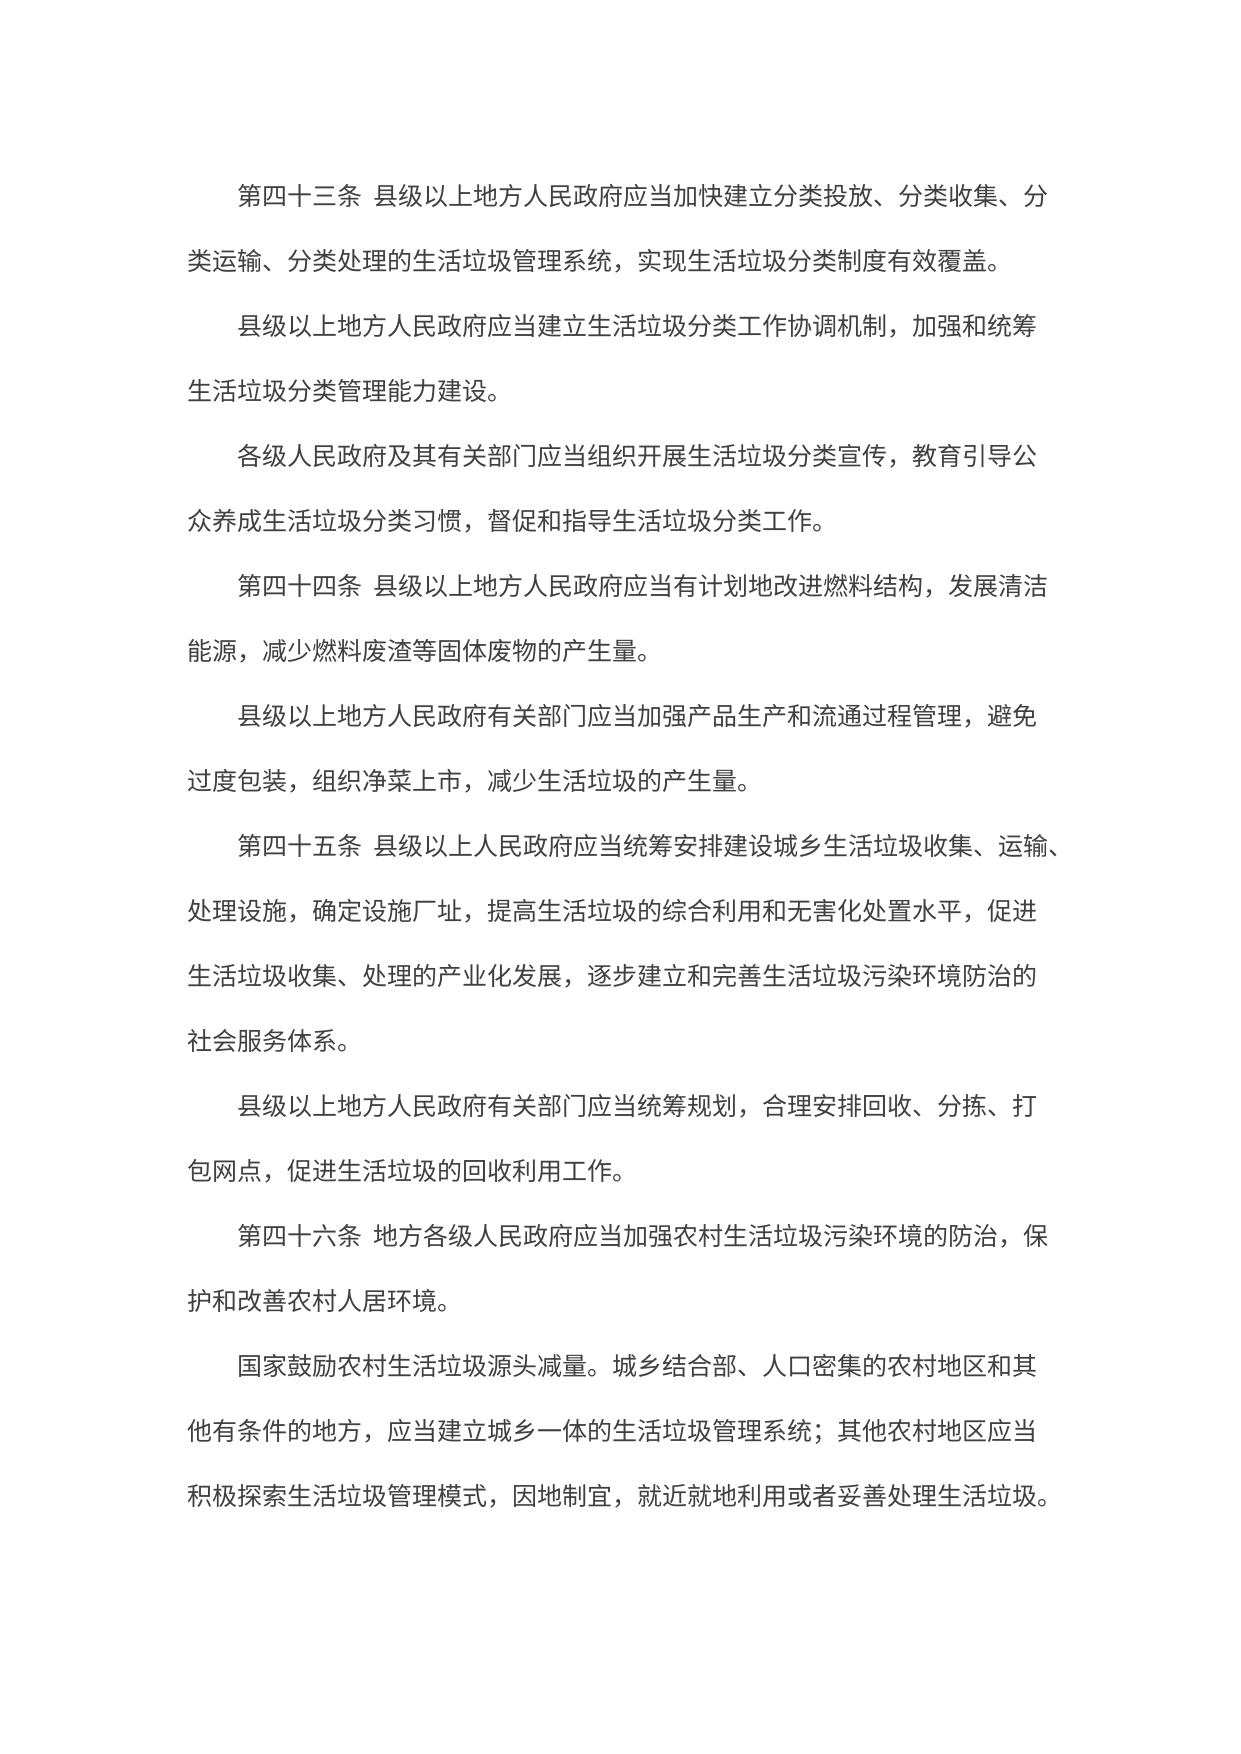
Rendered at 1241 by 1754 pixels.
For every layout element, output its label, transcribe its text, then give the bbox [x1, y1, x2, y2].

text 第四十五条 县级以上人民政府应当统筹安排建设城乡生活垃圾收集、运输、处理设施，确定设施厂址，提高生活垃圾的综合利用和无害化处置水平，促进生活垃圾收集、处理的产业化发展，逐步建立和完善生活垃圾污染环境防治的社会服务体系。 [187, 812, 1053, 1072]
text 第四十六条 地方各级人民政府应当加强农村生活垃圾污染环境的防治，保护和改善农村人居环境。 [187, 1202, 1053, 1332]
text 国家鼓励农村生活垃圾源头减量。城乡结合部、人口密集的农村地区和其他有条件的地方，应当建立城乡一体的生活垃圾管理系统；其他农村地区应当积极探索生活垃圾管理模式，因地制宜，就近就地利用或者妥善处理生活垃圾。 [187, 1332, 1053, 1527]
text 第四十四条 县级以上地方人民政府应当有计划地改进燃料结构，发展清洁能源，减少燃料废渣等固体废物的产生量。 [187, 552, 1053, 682]
text 县级以上地方人民政府有关部门应当统筹规划，合理安排回收、分拣、打包网点，促进生活垃圾的回收利用工作。 [187, 1072, 1053, 1202]
text 县级以上地方人民政府有关部门应当加强产品生产和流通过程管理，避免过度包装，组织净菜上市，减少生活垃圾的产生量。 [187, 682, 1053, 812]
text 第四十三条 县级以上地方人民政府应当加快建立分类投放、分类收集、分类运输、分类处理的生活垃圾管理系统，实现生活垃圾分类制度有效覆盖。 [187, 162, 1053, 292]
text 各级人民政府及其有关部门应当组织开展生活垃圾分类宣传，教育引导公众养成生活垃圾分类习惯，督促和指导生活垃圾分类工作。 [187, 422, 1053, 552]
text 县级以上地方人民政府应当建立生活垃圾分类工作协调机制，加强和统筹生活垃圾分类管理能力建设。 [187, 292, 1053, 422]
